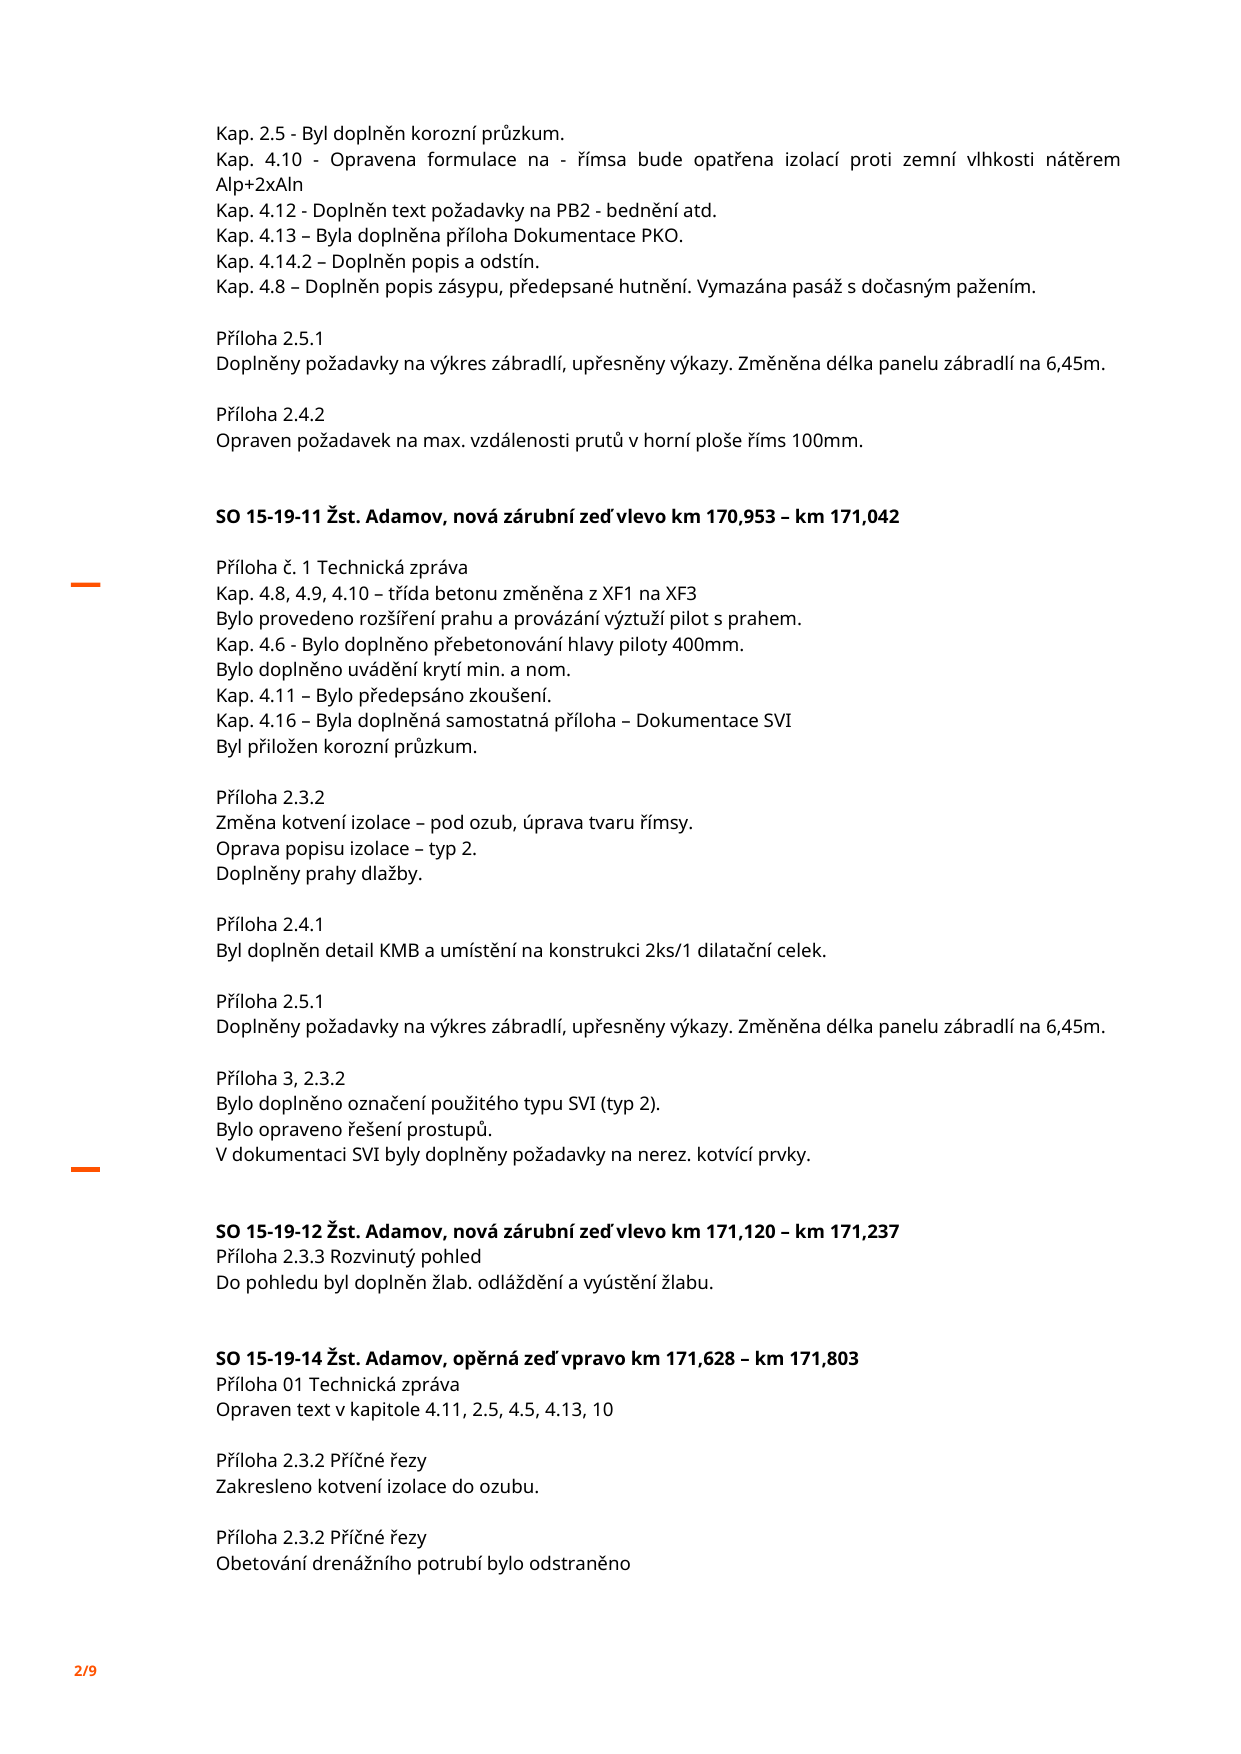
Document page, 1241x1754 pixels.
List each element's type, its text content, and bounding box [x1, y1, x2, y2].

text Změna kotvení izolace – pod ozub, úprava tvaru římsy. [216, 810, 1122, 835]
text Bylo doplněno uvádění krytí min. a nom. [216, 657, 1122, 682]
text Bylo provedeno rozšíření prahu a provázání výztuží pilot s prahem. [216, 606, 1122, 631]
text Doplněny požadavky na výkres zábradlí, upřesněny výkazy. Změněna délka panelu zábradlí na 6,45m. [216, 350, 1122, 376]
text Příloha 2.3.3 Rozvinutý pohled [216, 1243, 1122, 1269]
text Příloha 2.4.1 [216, 912, 1122, 937]
text Do pohledu byl doplněn žlab. odláždění a vyústění žlabu. [216, 1269, 1122, 1294]
text Kap. 4.12 - Doplněn text požadavky na PB2 - bednění atd. [216, 197, 1122, 223]
text Příloha 3, 2.3.2 [216, 1065, 1122, 1090]
text SO 15-19-14 Žst. Adamov, opěrná zeď vpravo km 171,628 – km 171,803 [216, 1346, 1122, 1371]
text Obetování drenážního potrubí bylo odstraněno [216, 1550, 1122, 1575]
text Kap. 2.5 - Byl doplněn korozní průzkum. [216, 121, 1122, 146]
text Opraven požadavek na max. vzdálenosti prutů v horní ploše říms 100mm. [216, 427, 1122, 452]
text Doplněny prahy dlažby. [216, 861, 1122, 886]
text Byl doplněn detail KMB a umístění na konstrukci 2ks/1 dilatační celek. [216, 937, 1122, 963]
text Bylo opraveno řešení prostupů. [216, 1116, 1122, 1141]
text Kap. 4.13 – Byla doplněna příloha Dokumentace PKO. [216, 223, 1122, 248]
text Příloha 2.3.2 Příčné řezy [216, 1448, 1122, 1473]
text Příloha 2.3.2 Příčné řezy [216, 1524, 1122, 1550]
text Příloha 2.5.1 [216, 325, 1122, 350]
text Příloha 2.5.1 [216, 988, 1122, 1014]
text Kap. 4.8 – Doplněn popis zásypu, předepsané hutnění. Vymazána pasáž s dočasným pažením. [216, 274, 1122, 299]
text Kap. 4.10 - Opravena formulace na - římsa bude opatřena izolací proti zemní vlhkosti nátěrem Alp+2xAln [216, 146, 1122, 197]
text Příloha 2.3.2 [216, 784, 1122, 810]
text SO 15-19-11 Žst. Adamov, nová zárubní zeď vlevo km 170,953 – km 171,042 [216, 503, 1122, 529]
text Oprava popisu izolace – typ 2. [216, 835, 1122, 861]
text Příloha č. 1 Technická zpráva [216, 554, 1122, 580]
text Kap. 4.14.2 – Doplněn popis a odstín. [216, 248, 1122, 274]
text Kap. 4.11 – Bylo předepsáno zkoušení. [216, 682, 1122, 708]
text Příloha 01 Technická zpráva [216, 1371, 1122, 1397]
text Doplněny požadavky na výkres zábradlí, upřesněny výkazy. Změněna délka panelu zábradlí na 6,45m. [216, 1014, 1122, 1039]
text SO 15-19-12 Žst. Adamov, nová zárubní zeď vlevo km 171,120 – km 171,237 [216, 1218, 1122, 1243]
text Kap. 4.6 - Bylo doplněno přebetonování hlavy piloty 400mm. [216, 631, 1122, 657]
text V dokumentaci SVI byly doplněny požadavky na nerez. kotvící prvky. [216, 1141, 1122, 1167]
text Příloha 2.4.2 [216, 401, 1122, 427]
text Kap. 4.16 – Byla doplněná samostatná příloha – Dokumentace SVI [216, 708, 1122, 733]
text Zakresleno kotvení izolace do ozubu. [216, 1473, 1122, 1499]
text Byl přiložen korozní průzkum. [216, 733, 1122, 759]
text Opraven text v kapitole 4.11, 2.5, 4.5, 4.13, 10 [216, 1397, 1122, 1422]
text Kap. 4.8, 4.9, 4.10 – třída betonu změněna z XF1 na XF3 [216, 580, 1122, 606]
text Bylo doplněno označení použitého typu SVI (typ 2). [216, 1090, 1122, 1116]
